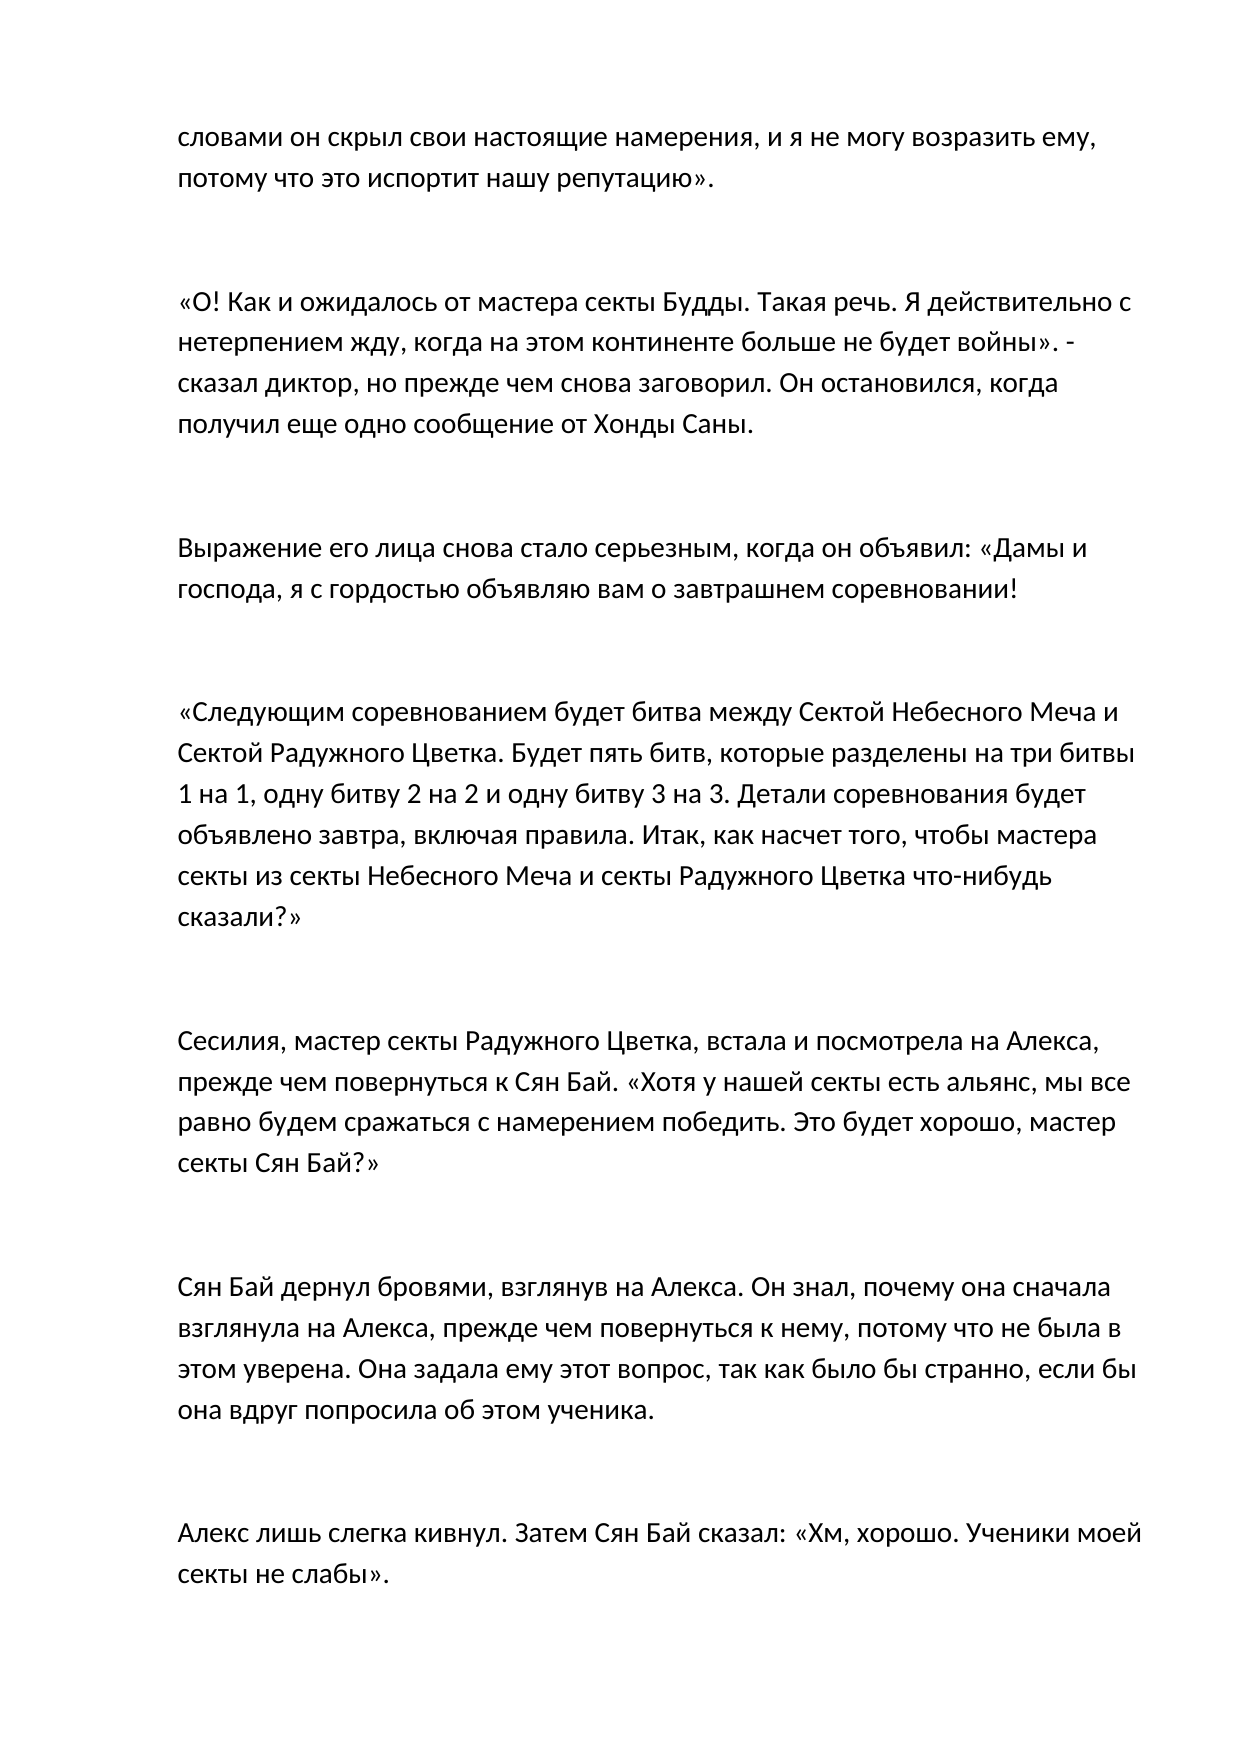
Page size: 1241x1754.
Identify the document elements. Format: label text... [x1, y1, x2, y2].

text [177, 118, 1152, 195]
text Выражение его лица снова стало серьезным, когда он объявил: «Дамы и господа, я с гордостью объявляю вам о завтрашнем соревновании! [177, 529, 1152, 606]
text Сесилия, мастер секты Радужного Цветка, встала и посмотрела на Алекса, прежде чем повернуться к Сян Бай. «Хотя у нашей секты есть альянс, мы все равно будем сражаться с намерением победить. Это будет хорошо, мастер секты Сян Бай?» [177, 1022, 1152, 1180]
text Сян Бай дернул бровями, взглянув на Алекса. Он знал, почему она сначала взглянула на Алекса, прежде чем повернуться к нему, потому что не была в этом уверена. Она задала ему этот вопрос, так как было бы странно, если бы она вдруг попросила об этом ученика. [177, 1268, 1152, 1426]
text «О! Как и ожидалось от мастера секты Будды. Такая речь. Я действительно с нетерпением жду, когда на этом континенте больше не будет войны». - сказал диктор, но прежде чем снова заговорил. Он остановился, когда получил еще одно сообщение от Хонды Саны. [177, 283, 1152, 441]
text «Следующим соревнованием будет битва между Сектой Небесного Меча и Сектой Радужного Цветка. Будет пять битв, которые разделены на три битвы 1 на 1, одну битву 2 на 2 и одну битву 3 на 3. Детали соревнования будет объявлено завтра, включая правила. Итак, как насчет того, чтобы мастера секты из секты Небесного Меча и секты Радужного Цветка что-нибудь сказали?» [177, 693, 1152, 934]
text Алекс лишь слегка кивнул. Затем Сян Бай сказал: «Хм, хорошо. Ученики моей секты не слабы». [177, 1514, 1152, 1591]
